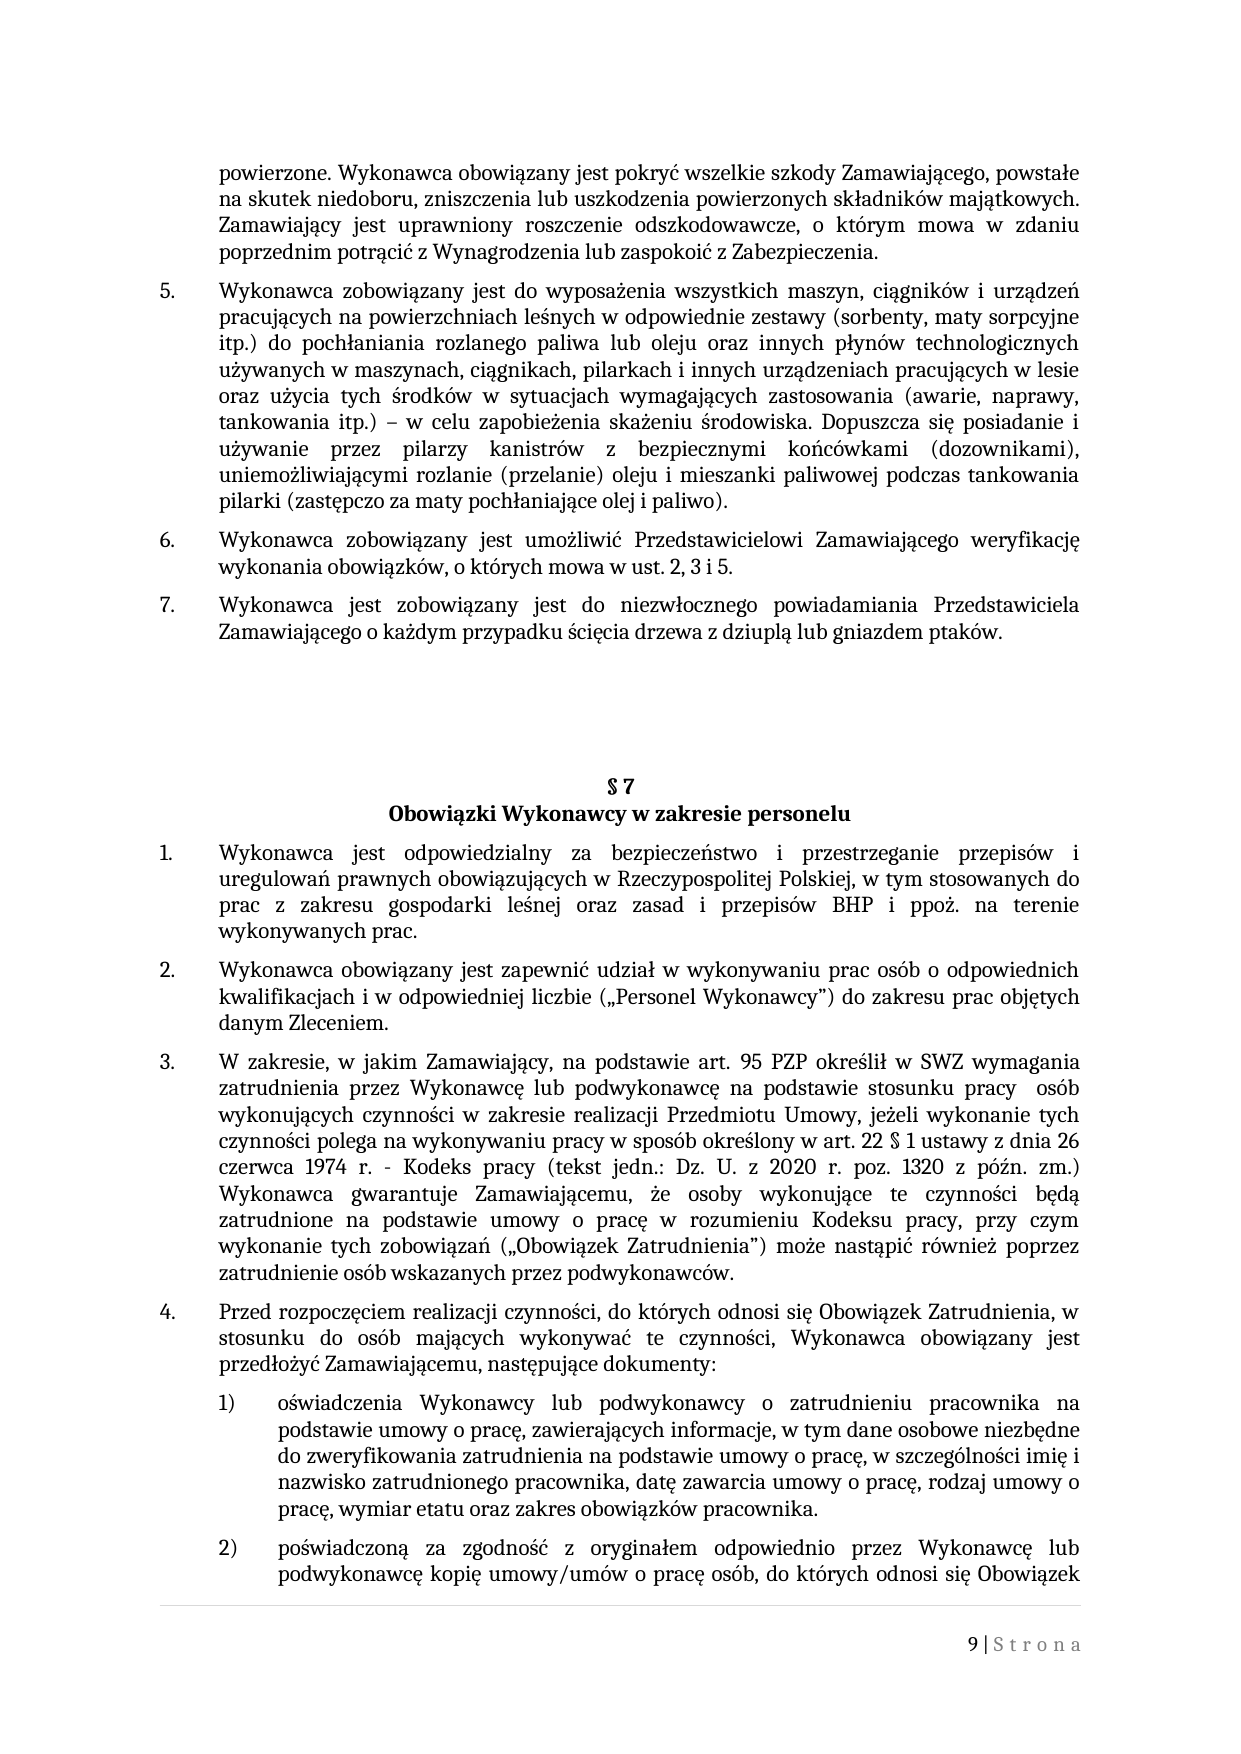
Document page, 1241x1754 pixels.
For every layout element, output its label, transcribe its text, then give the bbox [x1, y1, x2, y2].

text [218, 1534, 1081, 1587]
text 4. Przed rozpoczęciem realizacji czynności, do których odnosi się Obowiązek Zatrudnienia, w stosunku do osób mających wykonywać te czynności, Wykonawca obowiązany jest przedłożyć Zamawiającemu, następujące dokumenty: [159, 1298, 1081, 1377]
list W zakresie, w jakim Zamawiający, na podstawie art. 95 PZP określił w SWZ wymagania zatrudnienia przez Wykonawcę lub podwykonawcę na podstawie stosunku pracy osób wykonujących czynności w zakresie realizacji Przedmiotu Umowy, jeżeli wykonanie tych czynności polega na wykonywaniu pracy w sposób określony w art. 22 § 1 ustawy z dnia 26 czerwca 1974 r. - Kodeks pracy (tekst jedn.: Dz. U. z 2020 r. poz. 1320 z późn. zm.) Wykonawca gwarantuje Zamawiającemu, że osoby wykonujące te czynności będą zatrudnione na podstawie umowy o pracę w rozumieniu Kodeksu pracy, przy czym wykonanie tych zobowiązań („Obowiązek Zatrudnienia”) może nastąpić również poprzez zatrudnienie osób wskazanych przez podwykonawców. [159, 1049, 1081, 1286]
list Wykonawca jest zobowiązany jest do niezwłocznego powiadamiania Przedstawiciela Zamawiającego o każdym przypadku ścięcia drzewa z dziuplą lub gniazdem ptaków. [159, 592, 1081, 645]
text § 7 Obowiązki Wykonawcy w zakresie personelu [159, 774, 1081, 827]
text 1) oświadczenia Wykonawcy lub podwykonawcy o zatrudnieniu pracownika na podstawie umowy o pracę, zawierających informacje, w tym dane osobowe niezbędne do zweryfikowania zatrudnienia na podstawie umowy o pracę, w szczególności imię i nazwisko zatrudnionego pracownika, datę zawarcia umowy o pracę, rodzaj umowy o pracę, wymiar etatu oraz zakres obowiązków pracownika. [218, 1390, 1081, 1522]
list Wykonawca zobowiązany jest umożliwić Przedstawicielowi Zamawiającego weryfikację wykonania obowiązków, o których mowa w ust. 2, 3 i 5. [159, 527, 1081, 580]
list Wykonawca jest odpowiedzialny za bezpieczeństwo i przestrzeganie przepisów i uregulowań prawnych obowiązujących w Rzeczypospolitej Polskiej, w tym stosowanych do prac z zakresu gospodarki leśnej oraz zasad i przepisów BHP i ppoż. na terenie wykonywanych prac. [159, 839, 1081, 945]
list Wykonawca zobowiązany jest do wyposażenia wszystkich maszyn, ciągników i urządzeń pracujących na powierzchniach leśnych w odpowiednie zestawy (sorbenty, maty sorpcyjne itp.) do pochłaniania rozlanego paliwa lub oleju oraz innych płynów technologicznych używanych w maszynach, ciągnikach, pilarkach i innych urządzeniach pracujących w lesie oraz użycia tych środków w sytuacjach wymagających zastosowania (awarie, naprawy, tankowania itp.) – w celu zapobieżenia skażeniu środowiska. Dopuszcza się posiadanie i używanie przez pilarzy kanistrów z bezpiecznymi końcówkami (dozownikami), uniemożliwiającymi rozlanie (przelanie) oleju i mieszanki paliwowej podczas tankowania pilarki (zastępczo za maty pochłaniające olej i paliwo). [159, 277, 1081, 514]
list Wykonawca obowiązany jest zapewnić udział w wykonywaniu prac osób o odpowiednich kwalifikacjach i w odpowiedniej liczbie („Personel Wykonawcy”) do zakresu prac objętych danym Zleceniem. [159, 957, 1081, 1036]
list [159, 159, 1081, 265]
